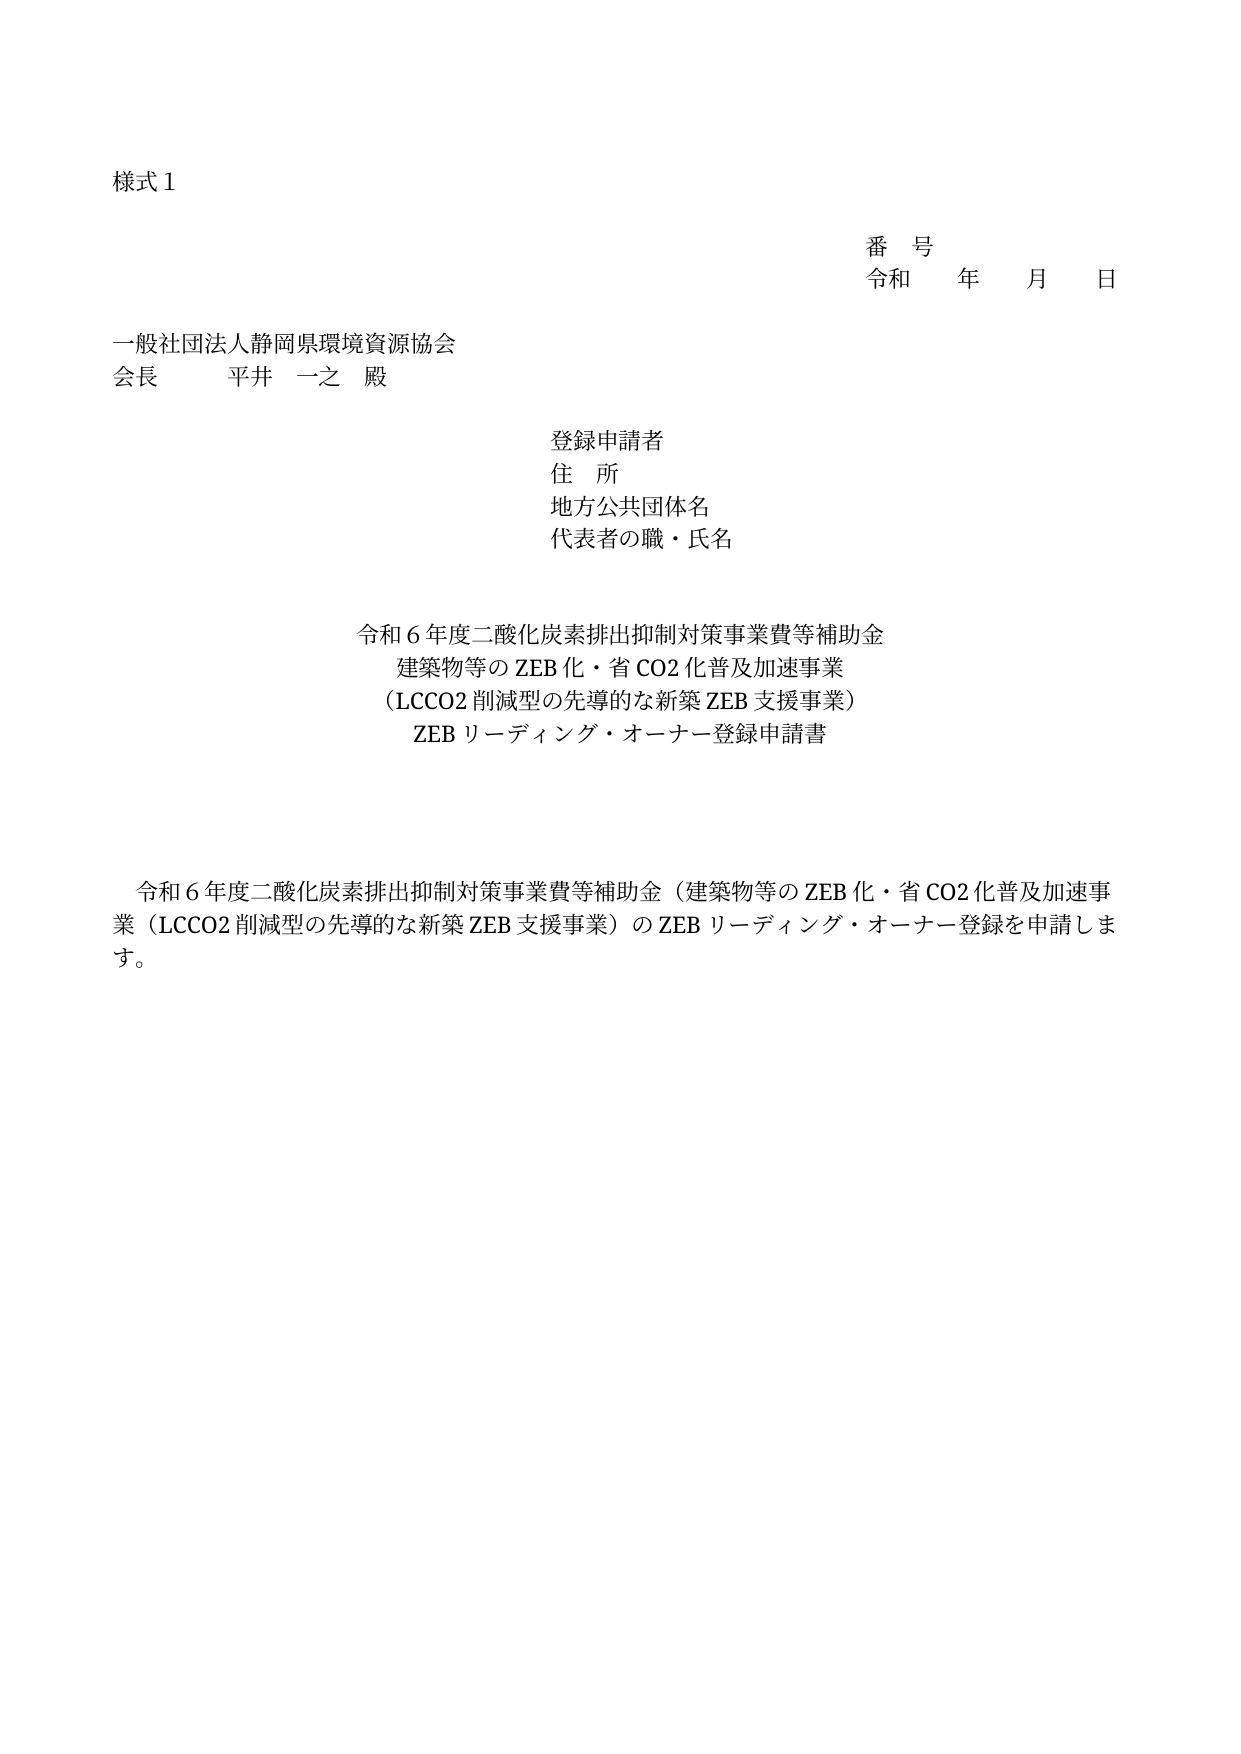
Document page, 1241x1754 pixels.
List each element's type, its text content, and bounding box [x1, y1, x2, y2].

text 建築物等のZEB化・省CO2化普及加速事業 [112, 650, 1128, 683]
text 登録申請者 [462, 423, 1128, 456]
text 会長 平井 一之 殿 [112, 359, 1128, 392]
text 地方公共団体名 [462, 489, 1128, 522]
text 様式１ [112, 164, 1128, 197]
text 一般社団法人静岡県環境資源協会 [112, 326, 1128, 359]
text 番 号 [866, 229, 1128, 262]
text 令和６年度二酸化炭素排出抑制対策事業費等補助金 [112, 617, 1128, 650]
text 代表者の職・氏名 [462, 522, 1128, 554]
text 令和 年 月 日 [866, 262, 1128, 294]
text 令和６年度二酸化炭素排出抑制対策事業費等補助金（建築物等のZEB化・省CO2化普及加速事業（LCCO2削減型の先導的な新築ZEB支援事業）のZEBリーディング・オーナー登録を申請します。 [112, 874, 1128, 973]
text 住 所 [462, 456, 1128, 489]
text ZEBリーディング・オーナー登録申請書 [112, 716, 1128, 749]
text （LCCO2削減型の先導的な新築ZEB支援事業） [112, 683, 1128, 716]
